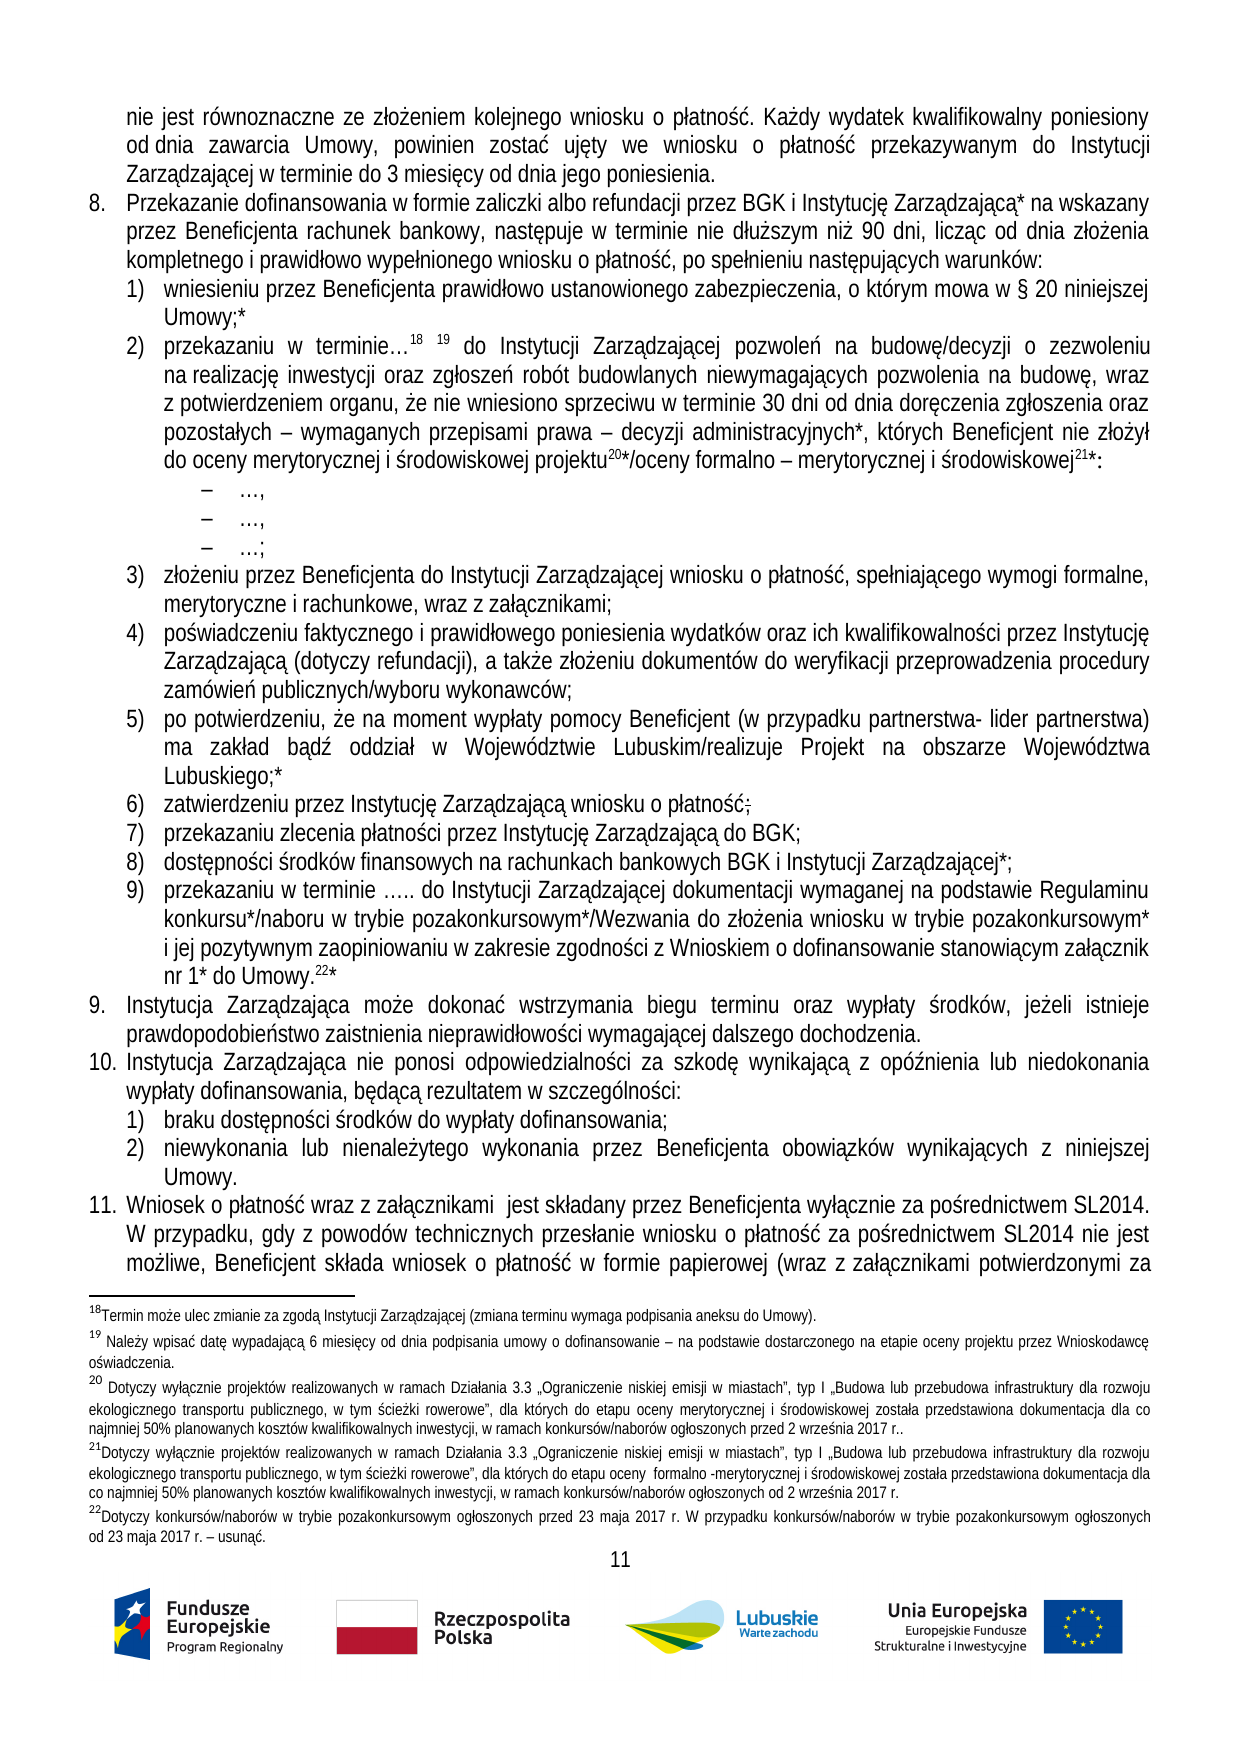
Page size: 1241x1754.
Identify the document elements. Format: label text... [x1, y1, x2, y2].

list dostępności środków finansowych na rachunkach bankowych BGK i Instytucji Zarządzającej*; [126, 847, 1152, 875]
list poświadczeniu faktycznego i prawidłowego poniesienia wydatków oraz ich kwalifikowalności przez Instytucję Zarządzającą (dotyczy refundacji), a także złożeniu dokumentów do weryfikacji przeprowadzenia procedury zamówień publicznych/wyboru wykonawców; [126, 618, 1152, 703]
list złożeniu przez Beneficjenta do Instytucji Zarządzającej wniosku o płatność, spełniającego wymogi formalne, merytoryczne i rachunkowe, wraz z załącznikami; [126, 560, 1152, 618]
list zatwierdzeniu przez Instytucję Zarządzającą wniosku o płatność; [126, 789, 1152, 818]
list …, [201, 503, 1152, 532]
list przekazaniu zlecenia płatności przez Instytucję Zarządzającą do BGK; [126, 818, 1152, 847]
list Instytucja Zarządzająca może dokonać wstrzymania biegu terminu oraz wypłaty środków, jeżeli istnieje prawdopodobieństwo zaistnienia nieprawidłowości wymagającej dalszego dochodzenia. [89, 990, 1152, 1047]
list po potwierdzeniu, że na moment wypłaty pomocy Beneficjent (w przypadku partnerstwa- lider partnerstwa) ma zakład bądź oddział w Województwie Lubuskim/realizuje Projekt na obszarze Województwa Lubuskiego;* [126, 703, 1152, 789]
list braku dostępności środków do wypłaty dofinansowania; [126, 1104, 1152, 1133]
list Instytucja Zarządzająca nie ponosi odpowiedzialności za szkodę wynikającą z opóźnienia lub niedokonania wypłaty dofinansowania, będącą rezultatem w szczególności: [89, 1047, 1152, 1104]
list …, [201, 474, 1152, 503]
picture [88, 1572, 1152, 1681]
list Przekazanie dofinansowania w formie zaliczki albo refundacji przez BGK i Instytucję Zarządzającą* na wskazany przez Beneficjenta rachunek bankowy, następuje w terminie nie dłuższym niż 90 dni, licząc od dnia złożenia kompletnego i prawidłowo wypełnionego wniosku o płatność, po spełnieniu następujących warunków: [89, 188, 1152, 274]
list niewykonania lub nienależytego wykonania przez Beneficjenta obowiązków wynikających z niniejszej Umowy. [126, 1133, 1152, 1191]
list przekazaniu w terminie ….. do Instytucji Zarządzającej dokumentacji wymaganej na podstawie Regulaminu konkursu*/naboru w trybie pozakonkursowym*/Wezwania do złożenia wniosku w trybie pozakonkursowym* i jej pozytywnym zaopiniowaniu w zakresie zgodności z Wnioskiem o dofinansowanie stanowiącym załącznik nr 1* do Umowy.* [126, 875, 1152, 990]
list przekazaniu w terminie… do Instytucji Zarządzającej pozwoleń na budowę/decyzji o zezwoleniu na realizację inwestycji oraz zgłoszeń robót budowlanych niewymagających pozwolenia na budowę, wraz z potwierdzeniem organu, że nie wniesiono sprzeciwu w terminie 30 dni od dnia doręczenia zgłoszenia oraz pozostałych – wymaganych przepisami prawa – decyzji administracyjnych*, których Beneficjent nie złożył do oceny merytorycznej i środowiskowej projektu*/oceny formalno – merytorycznej i środowiskowej*: [126, 331, 1152, 474]
list wniesieniu przez Beneficjenta prawidłowo ustanowionego zabezpieczenia, o którym mowa w § 20 niniejszej Umowy;* [126, 274, 1152, 331]
list …; [201, 532, 1152, 560]
